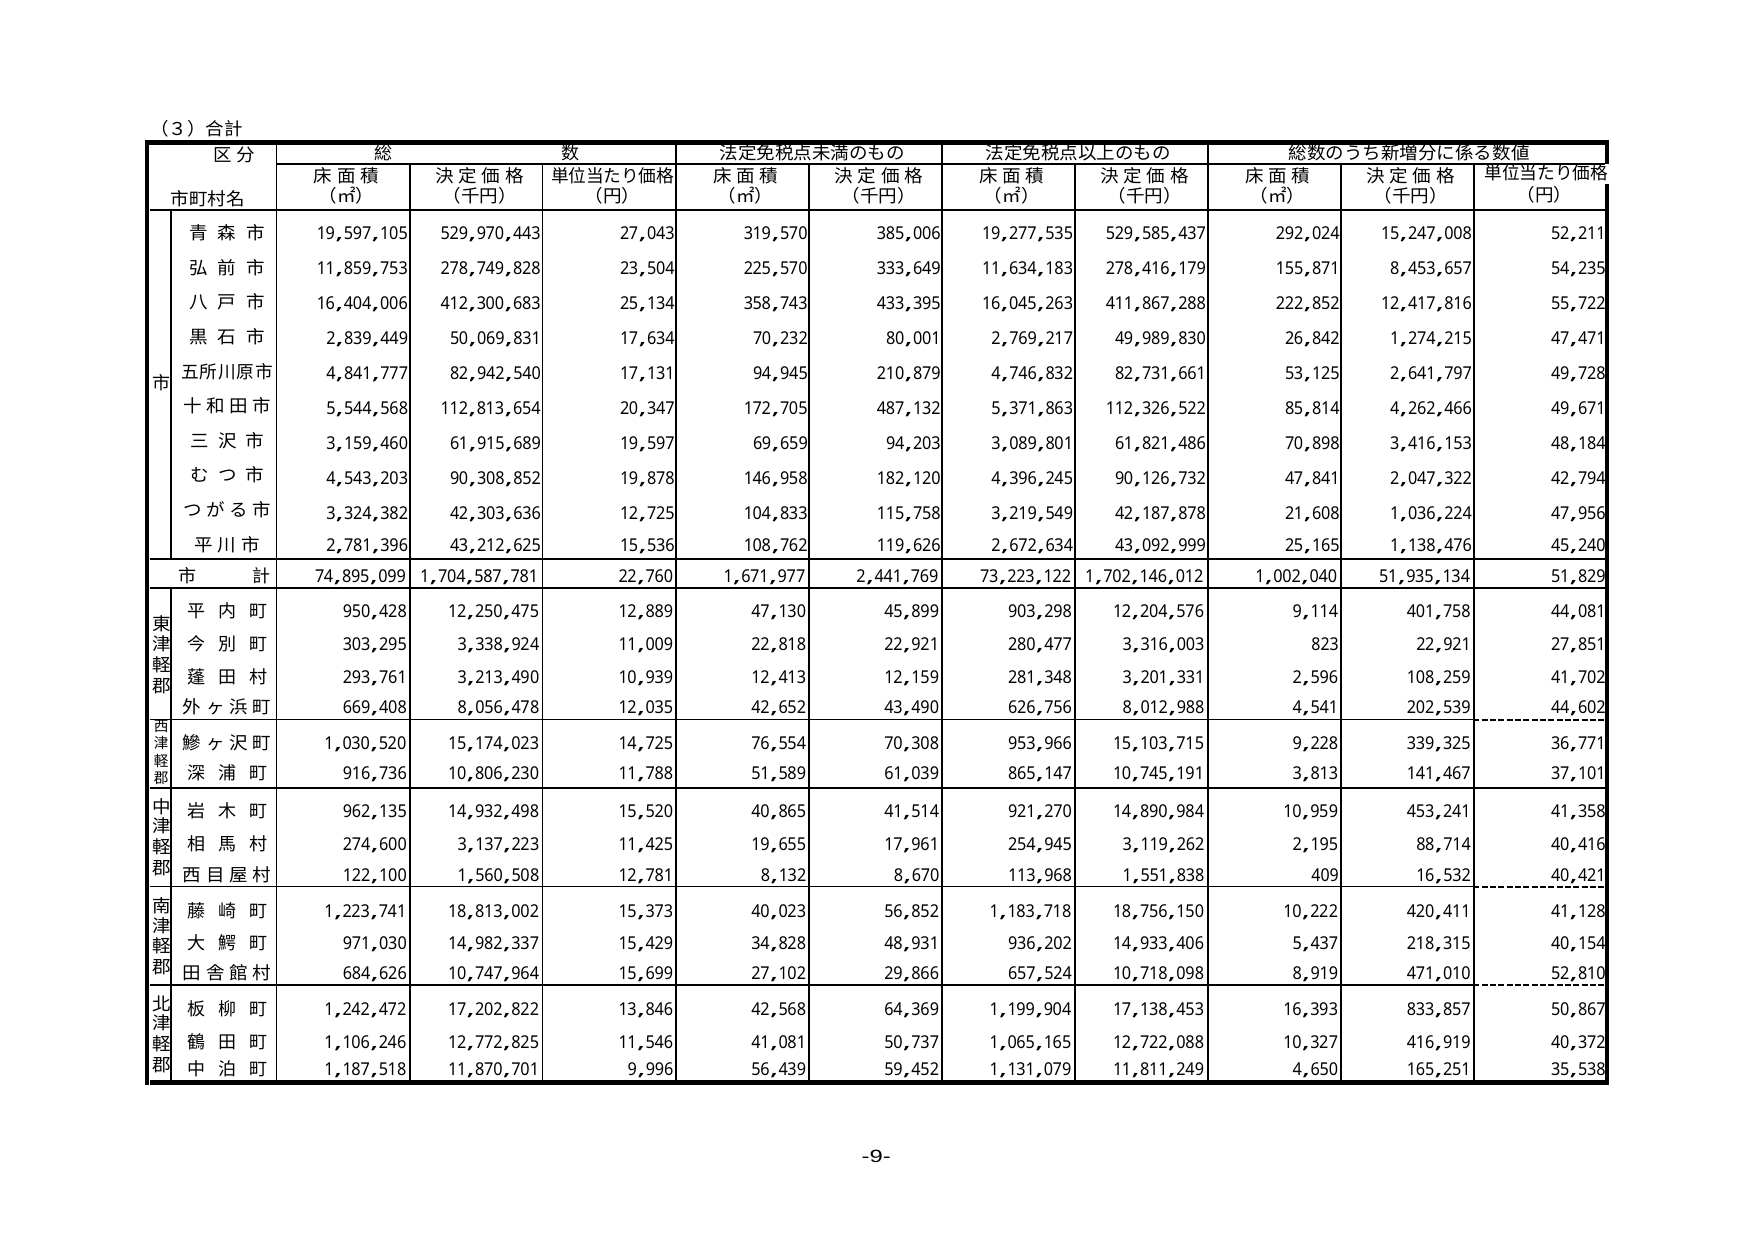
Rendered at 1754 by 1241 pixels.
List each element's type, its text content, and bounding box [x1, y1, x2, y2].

table_cell 35,538 [1475, 1053, 1605, 1080]
table_cell 町 [240, 589, 276, 627]
table_cell 大 [172, 925, 210, 958]
table_cell 市 [171, 560, 210, 587]
table_cell 936,202 [943, 925, 1074, 958]
table_cell 市 [149, 210, 170, 558]
table_cell 藤 [172, 887, 210, 925]
table_cell 41,128 [1475, 886, 1605, 925]
table_cell 町 [240, 986, 276, 1022]
table_cell 40,023 [677, 887, 808, 925]
table_header 区 分 市町村名 [149, 145, 276, 209]
table_cell 平 [172, 589, 210, 627]
table_cell 27,043 23,504 25,134 17,634 17,131 20,347 19,597 19,878 12,725 15,536 [543, 211, 675, 558]
table_cell 馬 [210, 827, 239, 859]
table_cell 626,756 [943, 693, 1074, 718]
table_cell 42,568 [677, 986, 808, 1022]
table_cell 12,781 [543, 860, 675, 886]
table_cell 町 [240, 887, 276, 925]
table_cell 916,736 [277, 758, 409, 787]
table_cell 町 [240, 627, 276, 659]
table_cell 40,421 [1475, 860, 1605, 886]
table_cell 10,222 [1209, 887, 1340, 925]
table_cell 2,596 [1209, 660, 1340, 692]
table_cell 12,772,825 [411, 1023, 542, 1053]
table_cell 14,890,984 [1076, 789, 1207, 827]
table_cell 40,372 [1475, 1023, 1605, 1053]
table_cell 669,408 [277, 693, 409, 718]
text （３）合計 [150, 116, 1621, 140]
table_cell 3,137,223 [411, 827, 542, 859]
table_cell 29,866 [810, 958, 941, 984]
table_cell 9,996 [543, 1053, 675, 1080]
table_cell 11,425 [543, 827, 675, 859]
table_cell 町 [240, 789, 276, 827]
table_cell 床 面 積 （㎡） [277, 165, 409, 209]
table_cell 10,939 [543, 660, 675, 692]
table_cell 柳 [210, 986, 239, 1022]
table_cell 1,187,518 [277, 1053, 409, 1080]
table_cell 122,100 [277, 860, 409, 886]
table_cell 1,065,165 [943, 1023, 1074, 1053]
table_cell 319,570 225,570 358,743 70,232 94,945 172,705 69,659 146,958 104,833 108,762 [677, 211, 808, 558]
table_cell 町 [240, 1023, 276, 1053]
table_cell 22,818 [677, 627, 808, 659]
table_cell 14,982,337 [411, 925, 542, 958]
table_cell 浦 [210, 758, 239, 787]
table_cell 17,202,822 [411, 986, 542, 1022]
table_cell 蓬 [172, 660, 210, 692]
table_cell 3,119,262 [1076, 827, 1207, 859]
table_cell 165,251 [1342, 1053, 1473, 1080]
table_cell 13,846 [543, 986, 675, 1022]
table_cell 19,655 [677, 827, 808, 859]
table_cell 15,429 [543, 925, 675, 958]
table_cell 40,416 [1475, 827, 1605, 859]
table_cell 3,338,924 [411, 627, 542, 659]
table_cell 385,006 333,649 433,395 80,001 210,879 487,132 94,203 182,120 115,758 119,626 [810, 211, 941, 558]
table_cell 決 定 価 格 （千円） [1342, 165, 1473, 209]
table_cell 8,012,988 [1076, 693, 1207, 718]
table_cell 1,242,472 [277, 986, 409, 1022]
table_cell 202,539 [1342, 693, 1473, 718]
table_cell 15,520 [543, 789, 675, 827]
table_cell 292,024 155,871 222,852 26,842 53,125 85,814 70,898 47,841 21,608 25,165 [1209, 211, 1340, 558]
table_cell 43,490 [810, 693, 941, 718]
table_cell 床 面 積 （㎡） [943, 165, 1074, 209]
table_cell 南津軽郡 [149, 887, 170, 984]
table_cell 西 津軽郡 [149, 720, 170, 787]
table_cell 401,758 [1342, 589, 1473, 627]
table_cell 280,477 [943, 627, 1074, 659]
table_cell 10,747,964 [411, 958, 542, 984]
table_cell 14,725 [543, 720, 675, 758]
table_cell 254,945 [943, 827, 1074, 859]
table_cell 北津軽郡 [149, 985, 170, 1080]
table_cell 単位当たり価格 （円） [543, 165, 675, 209]
table_cell 529,970,443 278,749,828 412,300,683 50,069,831 82,942,540 112,813,654 61,915,689 90,308,852 42,303,636 43,212,625 [411, 211, 542, 558]
table_cell [149, 559, 171, 587]
table_cell 1,551,838 [1076, 860, 1207, 886]
table_cell 471,010 [1342, 958, 1473, 984]
table_cell 42,652 [677, 693, 808, 718]
table_cell 27,851 [1475, 627, 1605, 659]
table_cell 床 面 積 （㎡） [1209, 165, 1340, 209]
table_cell 決 定 価 格 （千円） [810, 165, 941, 209]
table_cell 48,931 [810, 925, 941, 958]
table_cell 1,560,508 [411, 860, 542, 886]
table_cell 15,373 [543, 887, 675, 925]
table_cell 657,524 [943, 958, 1074, 984]
table_cell 12,413 [677, 660, 808, 692]
table_cell 8,132 [677, 860, 808, 886]
table_cell 鰺 ヶ 沢 町 [172, 720, 276, 758]
table_cell 町 [240, 1053, 276, 1080]
table_cell 74,895,099 [277, 560, 409, 587]
table_cell 22,760 [543, 560, 675, 587]
table_cell 70,308 [810, 720, 941, 758]
table_header 法定免税点以上のもの [943, 145, 1207, 163]
table_cell 3,201,331 [1076, 660, 1207, 692]
table_cell 11,811,249 [1076, 1053, 1207, 1080]
table_cell 51,935,134 [1342, 560, 1473, 587]
table_cell 44,602 [1475, 693, 1605, 718]
table_cell 44,081 [1475, 589, 1605, 627]
table_cell 41,514 [810, 789, 941, 827]
table_cell 青 森 市 弘 前 市 八 戸 市 黒 石 市 五所川原市十 和 田 市三 沢 市 む つ 市 つ が る 市平 川 市 [172, 211, 276, 558]
table_cell 971,030 [277, 925, 409, 958]
table_cell 12,035 [543, 693, 675, 718]
table_cell 東津軽郡 [149, 588, 170, 718]
table_cell 40,865 [677, 789, 808, 827]
table_cell 1,131,079 [943, 1053, 1074, 1080]
table_cell 293,761 [277, 660, 409, 692]
table_cell 今 [172, 627, 210, 659]
table_cell 921,270 [943, 789, 1074, 827]
table_cell 12,250,475 [411, 589, 542, 627]
table_cell 953,966 [943, 720, 1074, 758]
table_cell 田 [210, 1023, 239, 1053]
table_cell 50,867 [1475, 984, 1605, 1022]
table_cell 113,968 [943, 860, 1074, 886]
table_cell 16,532 [1342, 860, 1473, 886]
table_cell 12,159 [810, 660, 941, 692]
text -9- [357, 1146, 1395, 1166]
table_cell 281,348 [943, 660, 1074, 692]
table_cell 14,933,406 [1076, 925, 1207, 958]
table_cell 4,541 [1209, 693, 1340, 718]
table_cell 64,369 [810, 986, 941, 1022]
table_cell [210, 560, 239, 587]
table_cell 11,009 [543, 627, 675, 659]
table_cell 51,829 [1475, 560, 1605, 587]
table_cell 8,919 [1209, 958, 1340, 984]
table_cell 床 面 積 （㎡） [677, 165, 808, 209]
table_cell 274,600 [277, 827, 409, 859]
table_cell 3,213,490 [411, 660, 542, 692]
table_cell 1,002,040 [1209, 560, 1340, 587]
table_cell 9,114 [1209, 589, 1340, 627]
table_cell 37,101 [1475, 758, 1605, 787]
table_cell 1,223,741 [277, 887, 409, 925]
table_cell 18,756,150 [1076, 887, 1207, 925]
table_cell 12,722,088 [1076, 1023, 1207, 1053]
table_cell 76,554 [677, 720, 808, 758]
table_cell 別 [210, 627, 239, 659]
table_cell 木 [210, 789, 239, 827]
table_cell 339,325 [1342, 720, 1473, 758]
table_cell 303,295 [277, 627, 409, 659]
table_cell 1,671,977 [677, 560, 808, 587]
table_cell 田 [210, 660, 239, 692]
table_cell 岩 [172, 789, 210, 827]
table_cell 18,813,002 [411, 887, 542, 925]
table_cell 1,106,246 [277, 1023, 409, 1053]
table_cell 村 [240, 827, 276, 859]
table_cell 10,327 [1209, 1023, 1340, 1053]
table_cell 中津軽郡 [149, 788, 170, 886]
table_cell 10,718,098 [1076, 958, 1207, 984]
table_cell 15,103,715 [1076, 720, 1207, 758]
table_header 総数のうち新増分に係る数値 [1209, 145, 1605, 163]
table_cell 27,102 [677, 958, 808, 984]
table_cell 2,195 [1209, 827, 1340, 859]
table_cell 59,452 [810, 1053, 941, 1080]
table_cell 11,546 [543, 1023, 675, 1053]
table_cell 141,467 [1342, 758, 1473, 787]
table_cell 50,737 [810, 1023, 941, 1053]
table_cell 22,921 [1342, 627, 1473, 659]
table_cell 45,899 [810, 589, 941, 627]
table_cell 34,828 [677, 925, 808, 958]
table_header 数 [543, 145, 675, 163]
table_cell 52,810 [1475, 958, 1605, 984]
table_cell 416,919 [1342, 1023, 1473, 1053]
table_cell 865,147 [943, 758, 1074, 787]
table_cell 56,439 [677, 1053, 808, 1080]
table_cell 73,223,122 [943, 560, 1074, 587]
table_cell 218,315 [1342, 925, 1473, 958]
table_cell 8,670 [810, 860, 941, 886]
table_cell 3,813 [1209, 758, 1340, 787]
table_cell 453,241 [1342, 789, 1473, 827]
table_cell 10,745,191 [1076, 758, 1207, 787]
table_cell 36,771 [1475, 719, 1605, 758]
table_cell 88,714 [1342, 827, 1473, 859]
table_cell 833,857 [1342, 986, 1473, 1022]
table_cell 823 [1209, 627, 1340, 659]
table_cell 61,039 [810, 758, 941, 787]
table_cell 41,081 [677, 1023, 808, 1053]
table_header 総 [277, 145, 410, 163]
table_cell 決 定 価 格 （千円） [1076, 165, 1207, 209]
table_cell 15,699 [543, 958, 675, 984]
table_cell 903,298 [943, 589, 1074, 627]
table_cell 17,138,453 [1076, 986, 1207, 1022]
table_cell 19,597,105 11,859,753 16,404,006 2,839,449 4,841,777 5,544,568 3,159,460 4,543,203 3,324,382 2,781,396 [277, 211, 409, 558]
table_cell 町 [240, 758, 276, 787]
table_cell 529,585,437 278,416,179 411,867,288 49,989,830 82,731,661 112,326,522 61,821,486 90,126,732 42,187,878 43,092,999 [1076, 211, 1207, 558]
table_cell 村 [240, 660, 276, 692]
table_cell 12,889 [543, 589, 675, 627]
table_cell 15,174,023 [411, 720, 542, 758]
table_cell 深 [172, 758, 210, 787]
table_cell 19,277,535 11,634,183 16,045,263 2,769,217 4,746,832 5,371,863 3,089,801 4,396,245 3,219,549 2,672,634 [943, 211, 1074, 558]
table_cell 51,589 [677, 758, 808, 787]
table_cell 決 定 価 格 （千円） [411, 165, 542, 209]
table_cell 9,228 [1209, 720, 1340, 758]
table_cell 16,393 [1209, 986, 1340, 1022]
table_cell 中 [172, 1053, 210, 1080]
table_cell 22,921 [810, 627, 941, 659]
table_cell 相 [172, 827, 210, 859]
table_cell 11,788 [543, 758, 675, 787]
table_cell 西 目 屋 村 [172, 860, 276, 886]
table_cell 8,056,478 [411, 693, 542, 718]
table_cell （円） [1475, 184, 1605, 209]
table_header [410, 145, 543, 163]
table_cell 泊 [210, 1053, 239, 1080]
table_cell 40,154 [1475, 925, 1605, 958]
table_cell 56,852 [810, 887, 941, 925]
table_cell 41,702 [1475, 660, 1605, 692]
table_cell 1,030,520 [277, 720, 409, 758]
table_cell 鰐 [210, 925, 239, 958]
table_cell 10,959 [1209, 789, 1340, 827]
table_cell 4,650 [1209, 1053, 1340, 1080]
table_cell 684,626 [277, 958, 409, 984]
table_cell 内 [210, 589, 239, 627]
table_cell 47,130 [677, 589, 808, 627]
table_cell 12,204,576 [1076, 589, 1207, 627]
table_cell 板 [172, 986, 210, 1022]
table_cell 5,437 [1209, 925, 1340, 958]
table_cell 鶴 [172, 1023, 210, 1053]
table_cell 14,932,498 [411, 789, 542, 827]
table_cell 11,870,701 [411, 1053, 542, 1080]
table_cell 962,135 [277, 789, 409, 827]
table_cell 52,211 54,235 55,722 47,471 49,728 49,671 48,184 42,794 47,956 45,240 [1475, 211, 1605, 558]
table_cell 町 [240, 925, 276, 958]
table_header 法定免税点未満のもの [677, 145, 941, 163]
table_cell 田 舎 館 村 [172, 958, 276, 984]
table_cell 15,247,008 8,453,657 12,417,816 1,274,215 2,641,797 4,262,466 3,416,153 2,047,322 1,036,224 1,138,476 [1342, 211, 1473, 558]
table_cell 2,441,769 [810, 560, 941, 587]
table_cell 108,259 [1342, 660, 1473, 692]
table_cell 1,199,904 [943, 986, 1074, 1022]
table_cell 1,183,718 [943, 887, 1074, 925]
table_cell 17,961 [810, 827, 941, 859]
table_cell 単位当たり価格 [1475, 164, 1607, 184]
table_cell 420,411 [1342, 887, 1473, 925]
table_cell 外 ヶ 浜 町 [172, 693, 276, 718]
table_cell 950,428 [277, 589, 409, 627]
table_cell 1,702,146,012 [1076, 560, 1207, 587]
table_cell 計 [240, 560, 276, 587]
table_cell 3,316,003 [1076, 627, 1207, 659]
table_cell 崎 [210, 887, 239, 925]
table_cell 10,806,230 [411, 758, 542, 787]
table_cell 409 [1209, 860, 1340, 886]
table_cell 1,704,587,781 [411, 560, 542, 587]
table_cell 41,358 [1475, 789, 1605, 827]
